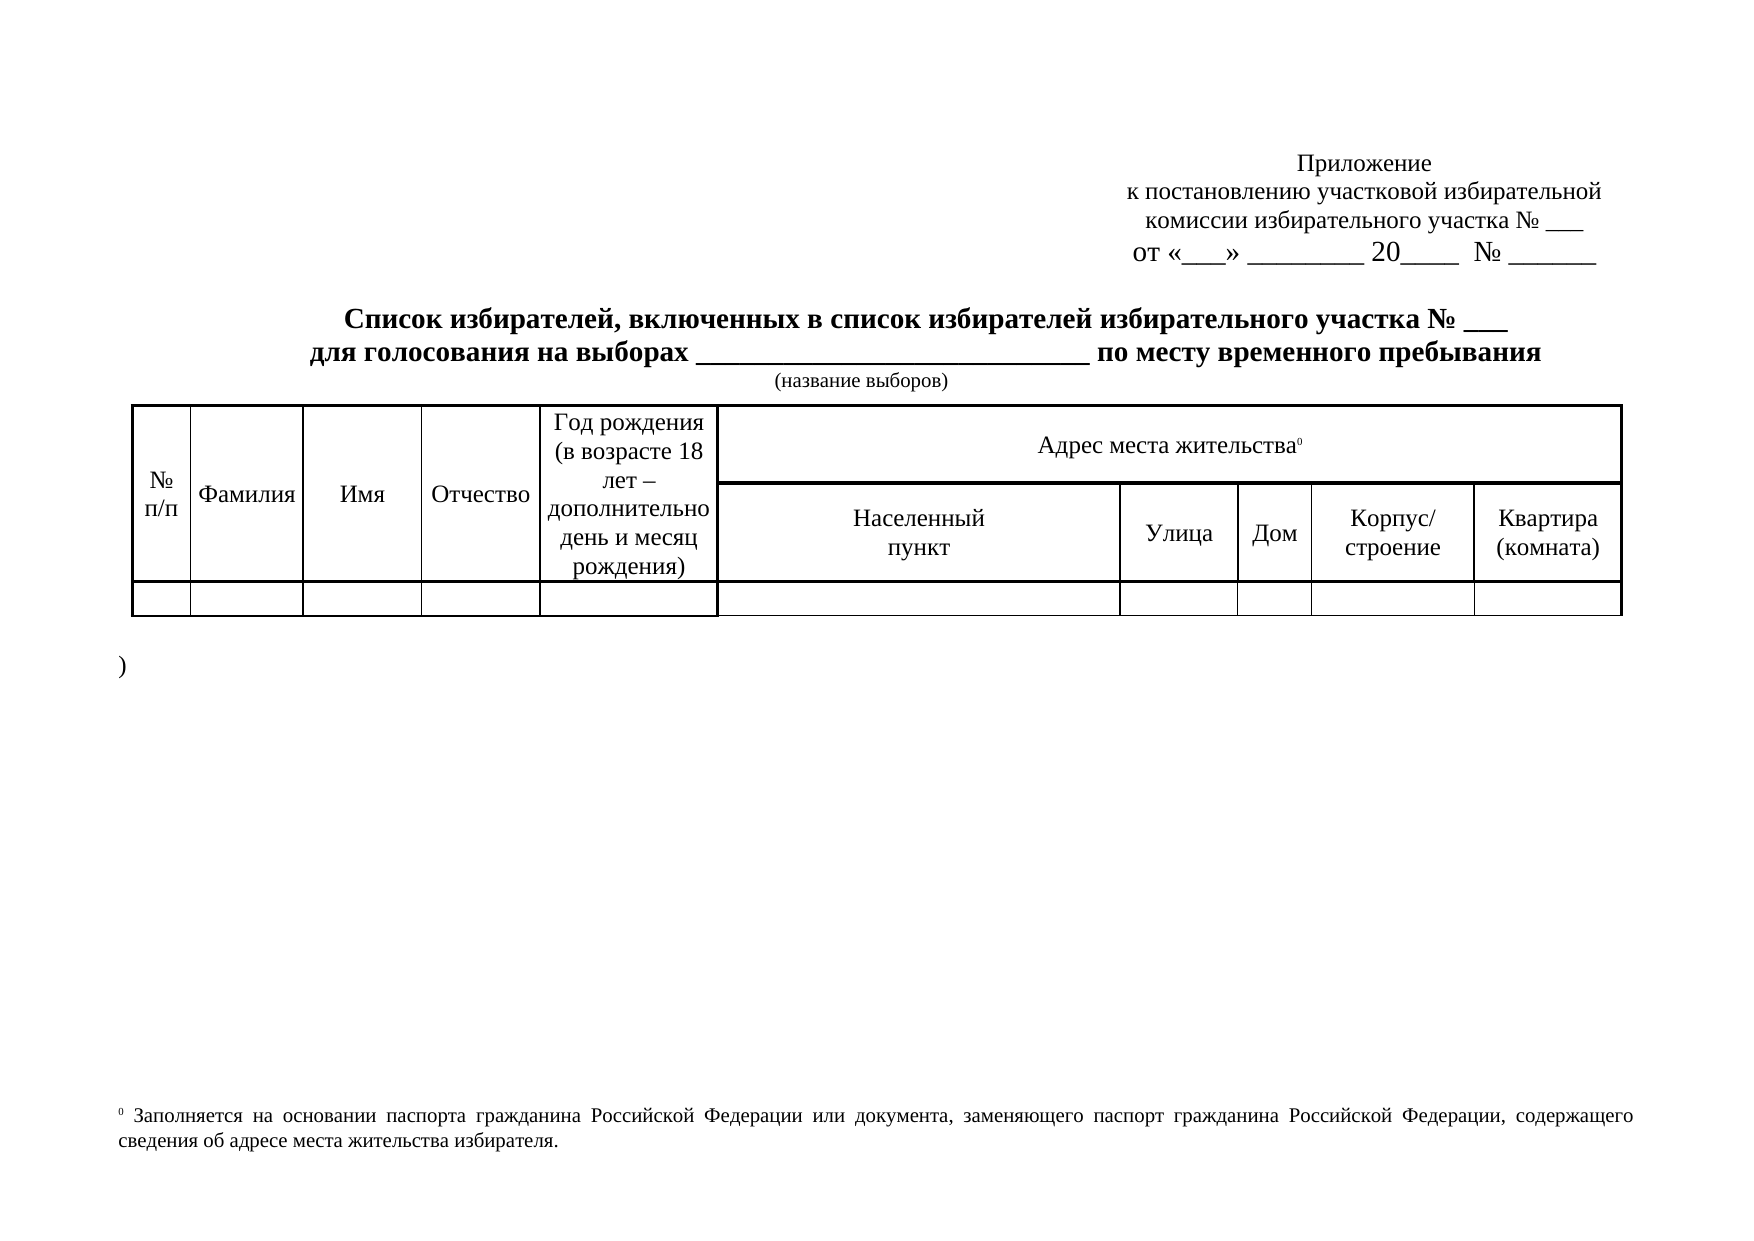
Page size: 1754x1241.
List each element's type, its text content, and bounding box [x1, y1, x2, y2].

table_cell Квартира (комната) [1475, 485, 1620, 580]
text от «___» ________ 20____ № ______ [1093, 234, 1636, 267]
table_cell [134, 583, 190, 615]
table_cell [191, 583, 302, 615]
text к постановлению участковой избирательной комиссии избирательного участка № ___ [1093, 176, 1636, 234]
table_cell [422, 583, 539, 615]
table_cell [1475, 583, 1620, 615]
table_header Год рождения (в возрасте 18 лет – дополнительно день и месяц рождения) [541, 407, 716, 580]
text Приложение [1093, 148, 1636, 176]
table_cell Улица [1121, 485, 1237, 580]
table_header Отчество [422, 407, 539, 580]
text Список избирателей, включенных в список избирателей избирательного участка № ___ [118, 301, 1636, 334]
table_cell [1238, 583, 1311, 615]
table_cell Населенный пункт [719, 485, 1119, 580]
table_header Фамилия [191, 407, 302, 580]
text (название выборов) [118, 368, 1636, 392]
text ) [118, 650, 1636, 679]
table_cell [304, 583, 421, 615]
text для голосования на выборах ___________________________ по месту временного пребывания [118, 334, 1636, 368]
table_cell [1121, 583, 1237, 615]
table_header Имя [304, 407, 421, 580]
table_cell [541, 583, 716, 615]
table_header № п/п [134, 407, 190, 580]
table_cell [719, 583, 1119, 615]
table_cell Корпус/ строение [1312, 485, 1473, 580]
table_header Адрес места жительства [719, 407, 1620, 481]
table_cell [1312, 583, 1474, 615]
table_cell Дом [1239, 485, 1311, 580]
